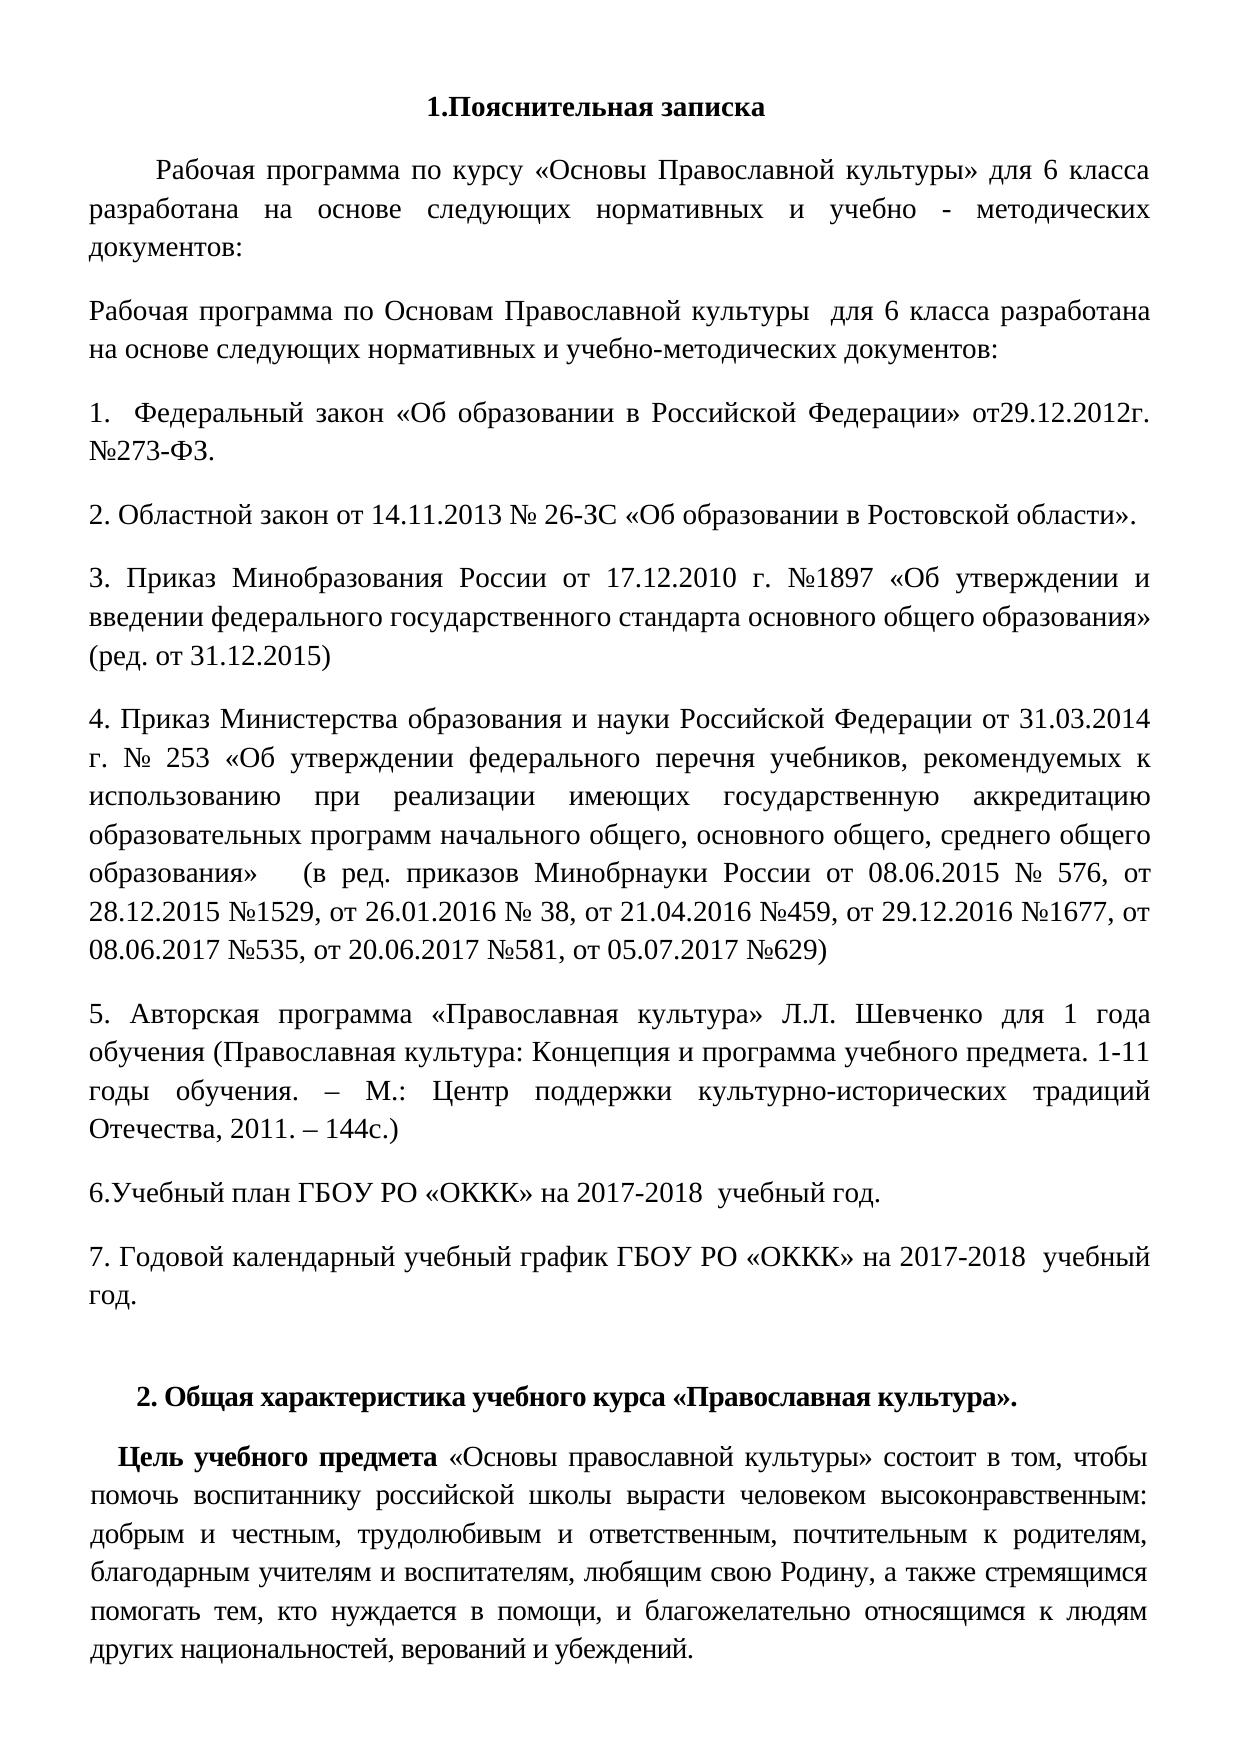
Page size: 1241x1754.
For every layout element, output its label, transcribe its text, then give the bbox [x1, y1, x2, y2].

text Цель учебного предмета «Основы православной культуры» состоит в том, чтобы помочь воспитаннику российской школы вырасти человеком высоконравственным: добрым и честным, трудолюбивым и ответственным, почтительным к родителям, благодарным учителям и воспитателям, любящим свою Родину, а также стремящимся помогать тем, кто нуждается в помощи, и благожелательно относящимся к людям других национальностей, верований и убеждений. [90, 1439, 1148, 1665]
text 3. Приказ Минобразования России от 17.12.2010 г. №1897 «Об утверждении и введении федерального государственного стандарта основного общего образования» (ред. от 31.12.2015) [89, 561, 1152, 671]
text 1. Федеральный закон «Об образовании в Российской Федерации» от29.12.2012г. №273-ФЗ. [89, 395, 1152, 467]
text Рабочая программа по Основам Православной культуры для 6 класса разработана на основе следующих нормативных и учебно-методических документов: [89, 293, 1152, 365]
text 5. Авторская программа «Православная культура» Л.Л. Шевченко для 1 года обучения (Православная культура: Концепция и программа учебного предмета. 1-11 годы обучения. – М.: Центр поддержки культурно-исторических традиций Отечества, 2011. – 144с.) [89, 996, 1152, 1145]
list 1.Пояснительная записка [164, 89, 1152, 122]
text 2. Областной закон от 14.11.2013 № 26-ЗС «Об образовании в Ростовской области». [89, 497, 1152, 531]
text 4. Приказ Министерства образования и науки Российской Федерации от 31.03.2014 г. № 253 «Об утверждении федерального перечня учебников, рекомендуемых к использованию при реализации имеющих государственную аккредитацию образовательных программ начального общего, основного общего, среднего общего образования» (в ред. приказов Минобрнауки России от 08.06.2015 № 576, от 28.12.2015 №1529, от 26.01.2016 № 38, от 21.04.2016 №459, от 29.12.2016 №1677, от 08.06.2017 №535, от 20.06.2017 №581, от 05.07.2017 №629) [89, 701, 1152, 966]
text 7. Годовой календарный учебный график ГБОУ РО «ОККК» на 2017-2018 учебный год. [89, 1239, 1152, 1311]
text 2. Общая характеристика учебного курса «Православная культура». [89, 1379, 1148, 1413]
text Рабочая программа по курсу «Основы Православной культуры» для 6 класса разработана на основе следующих нормативных и учебно - методических документов: [89, 152, 1152, 263]
text 6.Учебный план ГБОУ РО «ОККК» на 2017-2018 учебный год. [89, 1175, 1152, 1209]
